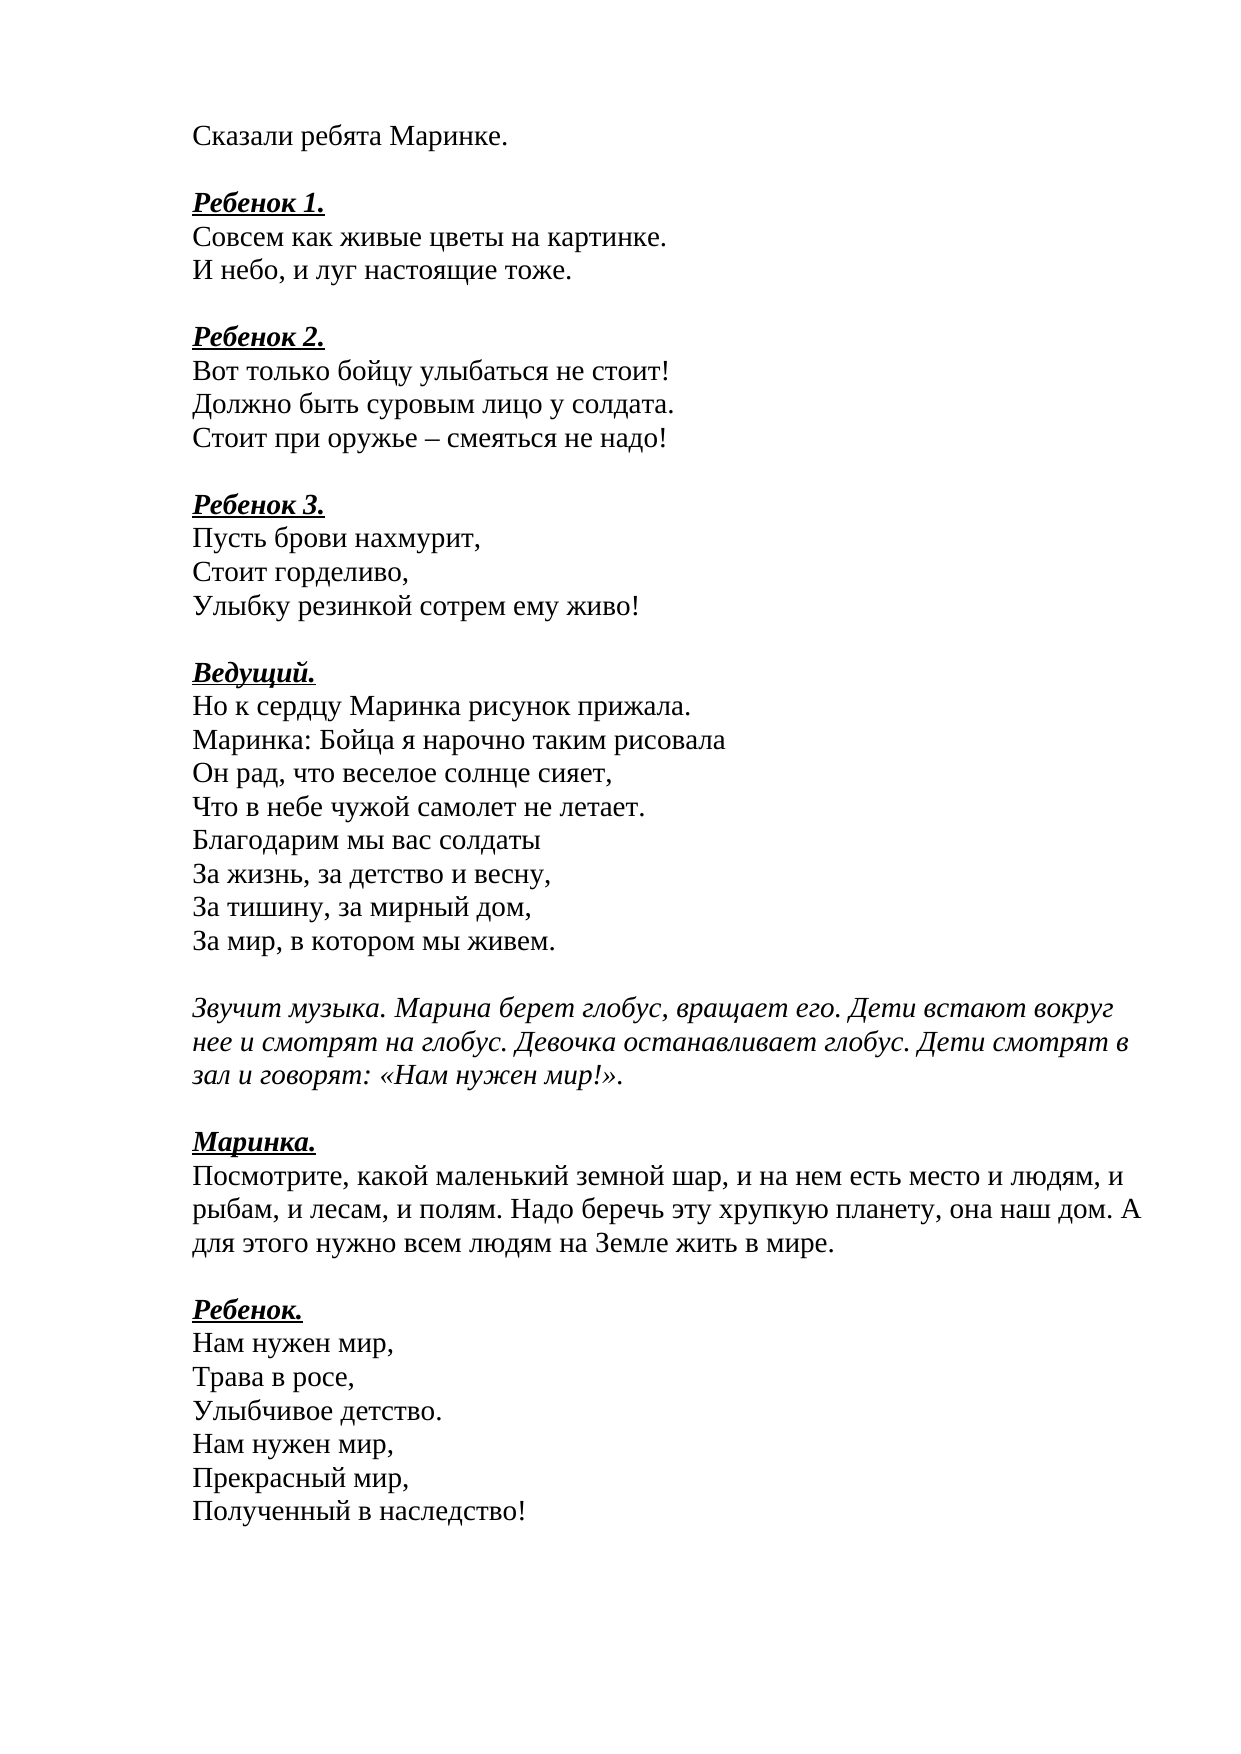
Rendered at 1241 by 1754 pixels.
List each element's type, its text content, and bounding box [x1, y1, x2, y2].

text Пусть брови нахмурит, [192, 521, 1152, 554]
text Посмотрите, какой маленький земной шар, и на нем есть место и людям, и рыбам, и лесам, и полям. Надо беречь эту хрупкую планету, она наш дом. А для этого нужно всем людям на Земле жить в мире. [192, 1158, 1152, 1258]
text Маринка: Бойца я нарочно таким рисовала [192, 722, 1152, 755]
text За жизнь, за детство и весну, [192, 856, 1152, 889]
text Ребенок 1. [192, 185, 1152, 219]
text За тишину, за мирный дом, [192, 889, 1152, 923]
text Благодарим мы вас солдаты [192, 822, 1152, 856]
text Ребенок. [192, 1292, 1152, 1326]
text Ребенок 3. [192, 487, 1152, 521]
text Нам нужен мир, [192, 1426, 1152, 1460]
text Но к сердцу Маринка рисунок прижала. [192, 688, 1152, 722]
text Трава в росе, [192, 1359, 1152, 1393]
text Улыбчивое детство. [192, 1393, 1152, 1426]
text Должно быть суровым лицо у солдата. [192, 386, 1152, 420]
text Ребенок 2. [192, 319, 1152, 353]
text Звучит музыка. Марина берет глобус, вращает его. Дети встают вокруг нее и смотрят на глобус. Девочка останавливает глобус. Дети смотрят в зал и говорят: «Нам нужен мир!». [192, 990, 1152, 1091]
text Стоит при оружье – смеяться не надо! [192, 420, 1152, 453]
text Прекрасный мир, [192, 1460, 1152, 1493]
text Он рад, что веселое солнце сияет, [192, 755, 1152, 789]
text Стоит горделиво, [192, 554, 1152, 588]
text Ведущий. [192, 655, 1152, 688]
text Маринка. [192, 1124, 1152, 1158]
text Нам нужен мир, [192, 1326, 1152, 1359]
text Полученный в наследство! [192, 1493, 1152, 1527]
text За мир, в котором мы живем. [192, 923, 1152, 957]
text Вот только бойцу улыбаться не стоит! [192, 353, 1152, 386]
text И небо, и луг настоящие тоже. [192, 252, 1152, 286]
text Совсем как живые цветы на картинке. [192, 219, 1152, 252]
text Сказали ребята Маринке. [192, 118, 1152, 152]
text Что в небе чужой самолет не летает. [192, 789, 1152, 822]
text Улыбку резинкой сотрем ему живо! [192, 588, 1152, 621]
